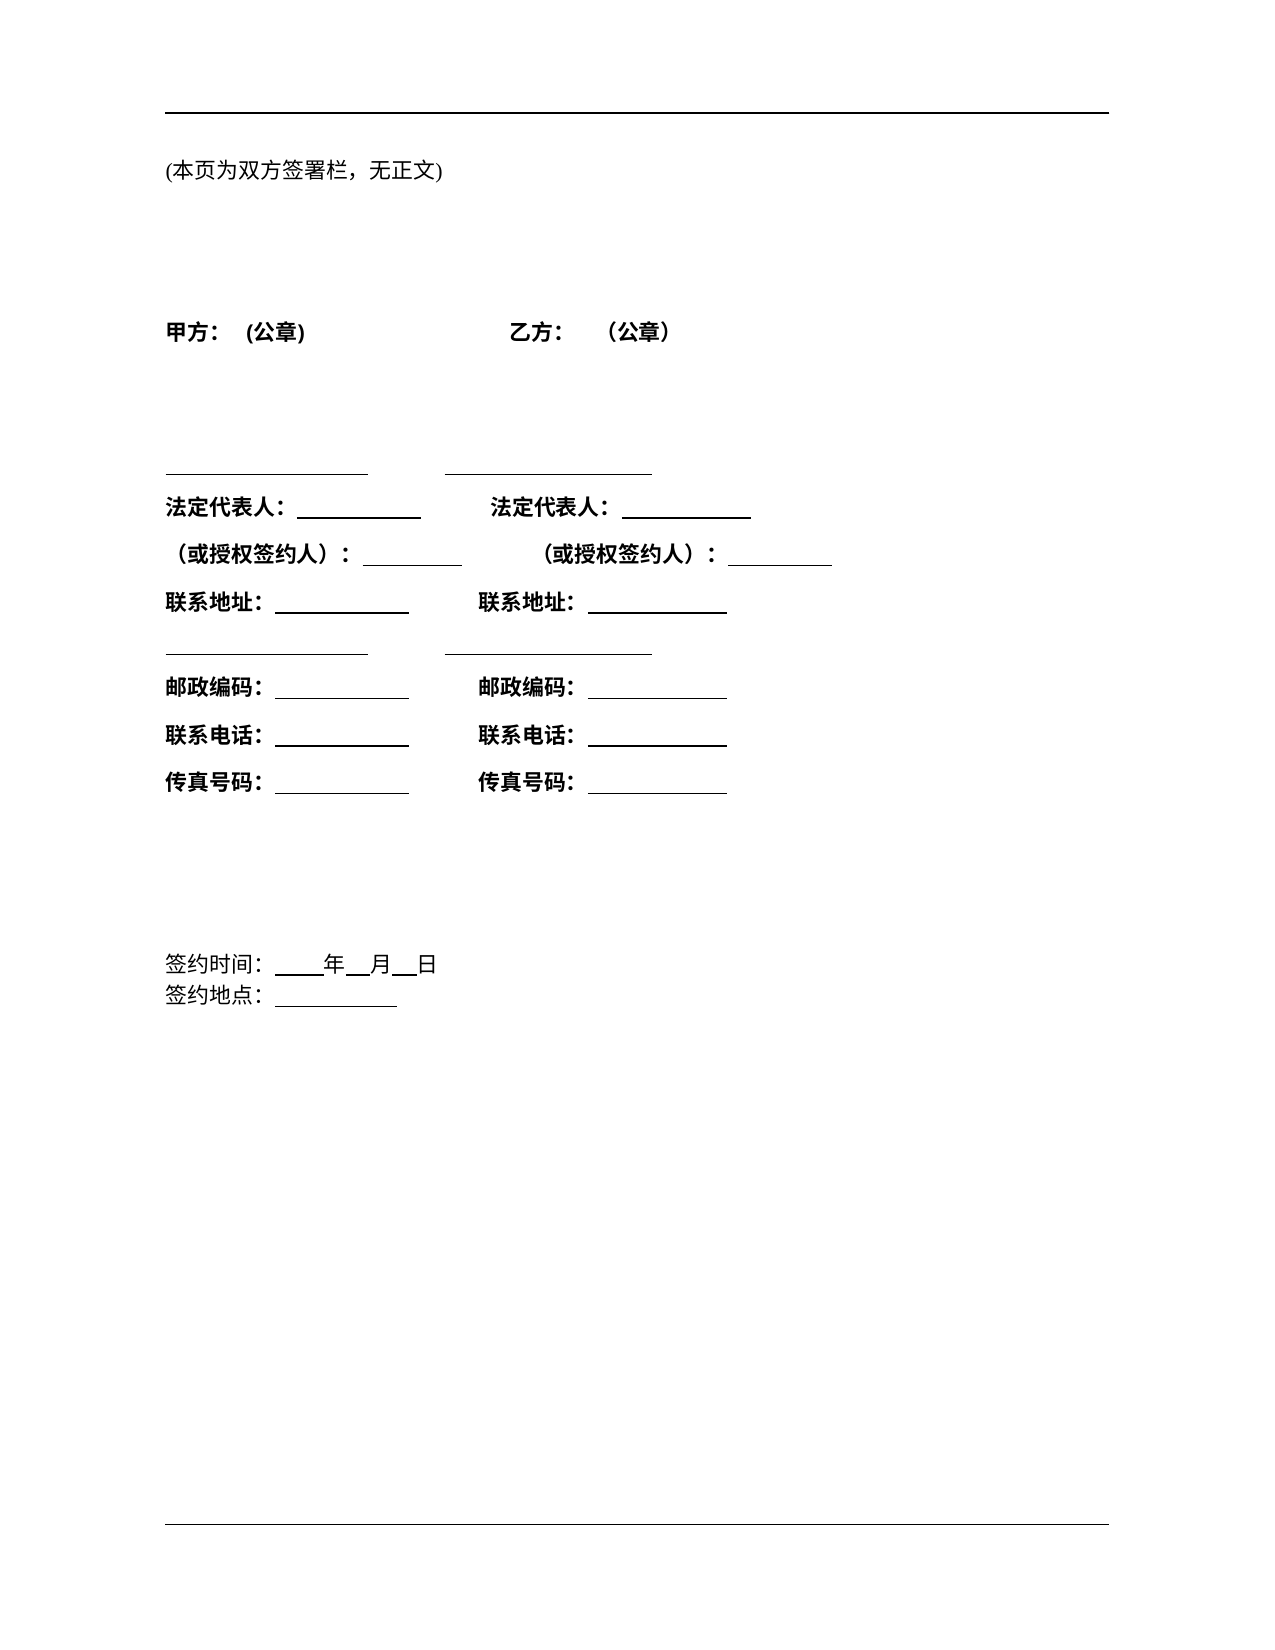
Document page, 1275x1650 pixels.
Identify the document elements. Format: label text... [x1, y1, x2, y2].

text 法定代表人： 法定代表人： [165, 490, 1107, 522]
text 签约时间： 年 月 日 [165, 947, 1109, 978]
text (本页为双方签署栏，无正文) [165, 153, 1109, 185]
text 甲方： (公章) 乙方： （公章） [165, 315, 1109, 347]
text 签约地点： [165, 978, 1109, 1010]
text 联系地址： 联系地址： [165, 585, 1107, 617]
text 联系电话： 联系电话： [165, 718, 1107, 749]
text 传真号码： 传真号码： [165, 765, 1107, 797]
text 邮政编码： 邮政编码： [165, 670, 1107, 702]
text （或授权签约人）： （或授权签约人）： [165, 537, 1107, 569]
